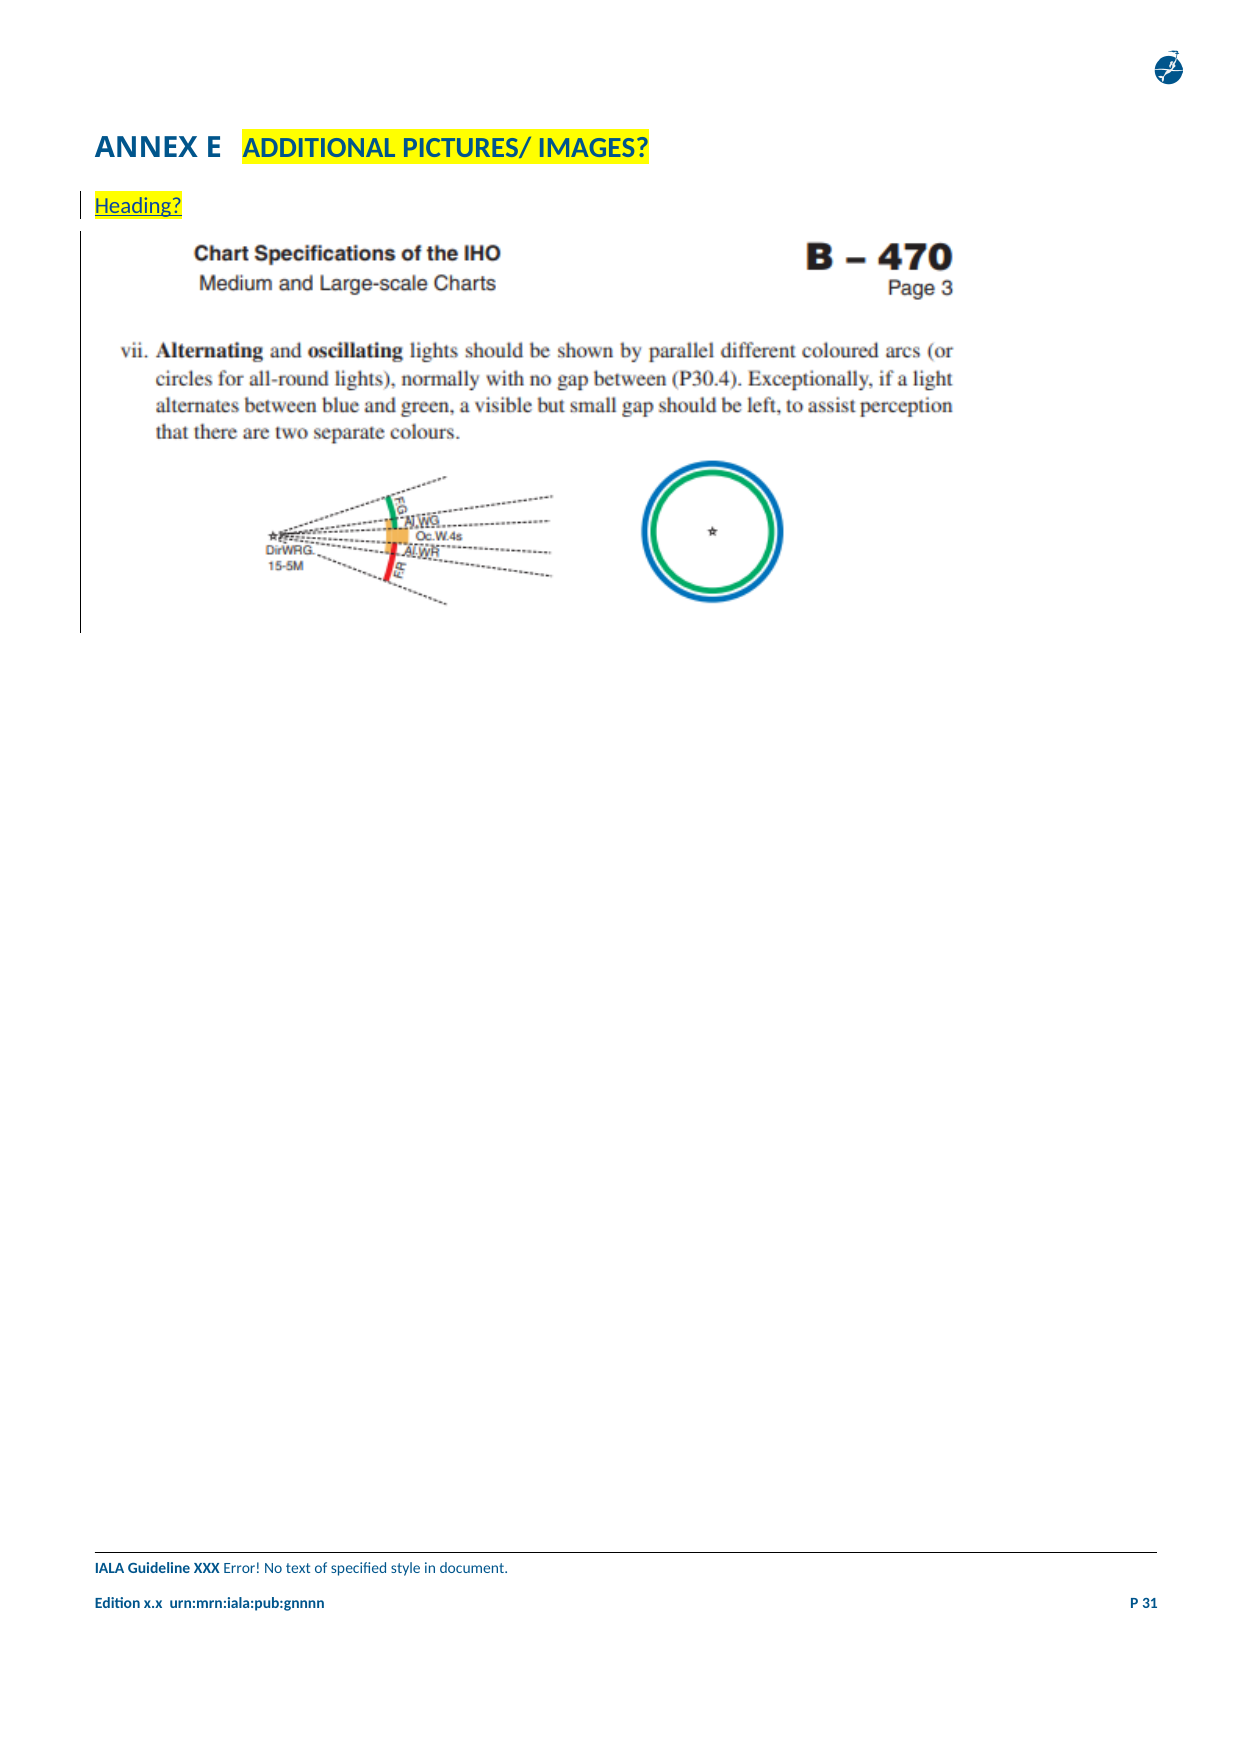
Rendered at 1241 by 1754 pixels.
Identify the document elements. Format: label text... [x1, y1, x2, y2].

picture [1123, 0, 1241, 119]
title ADDITIONAL PICTURES/ IMAGES? [94, 126, 1157, 166]
picture [94, 231, 976, 633]
